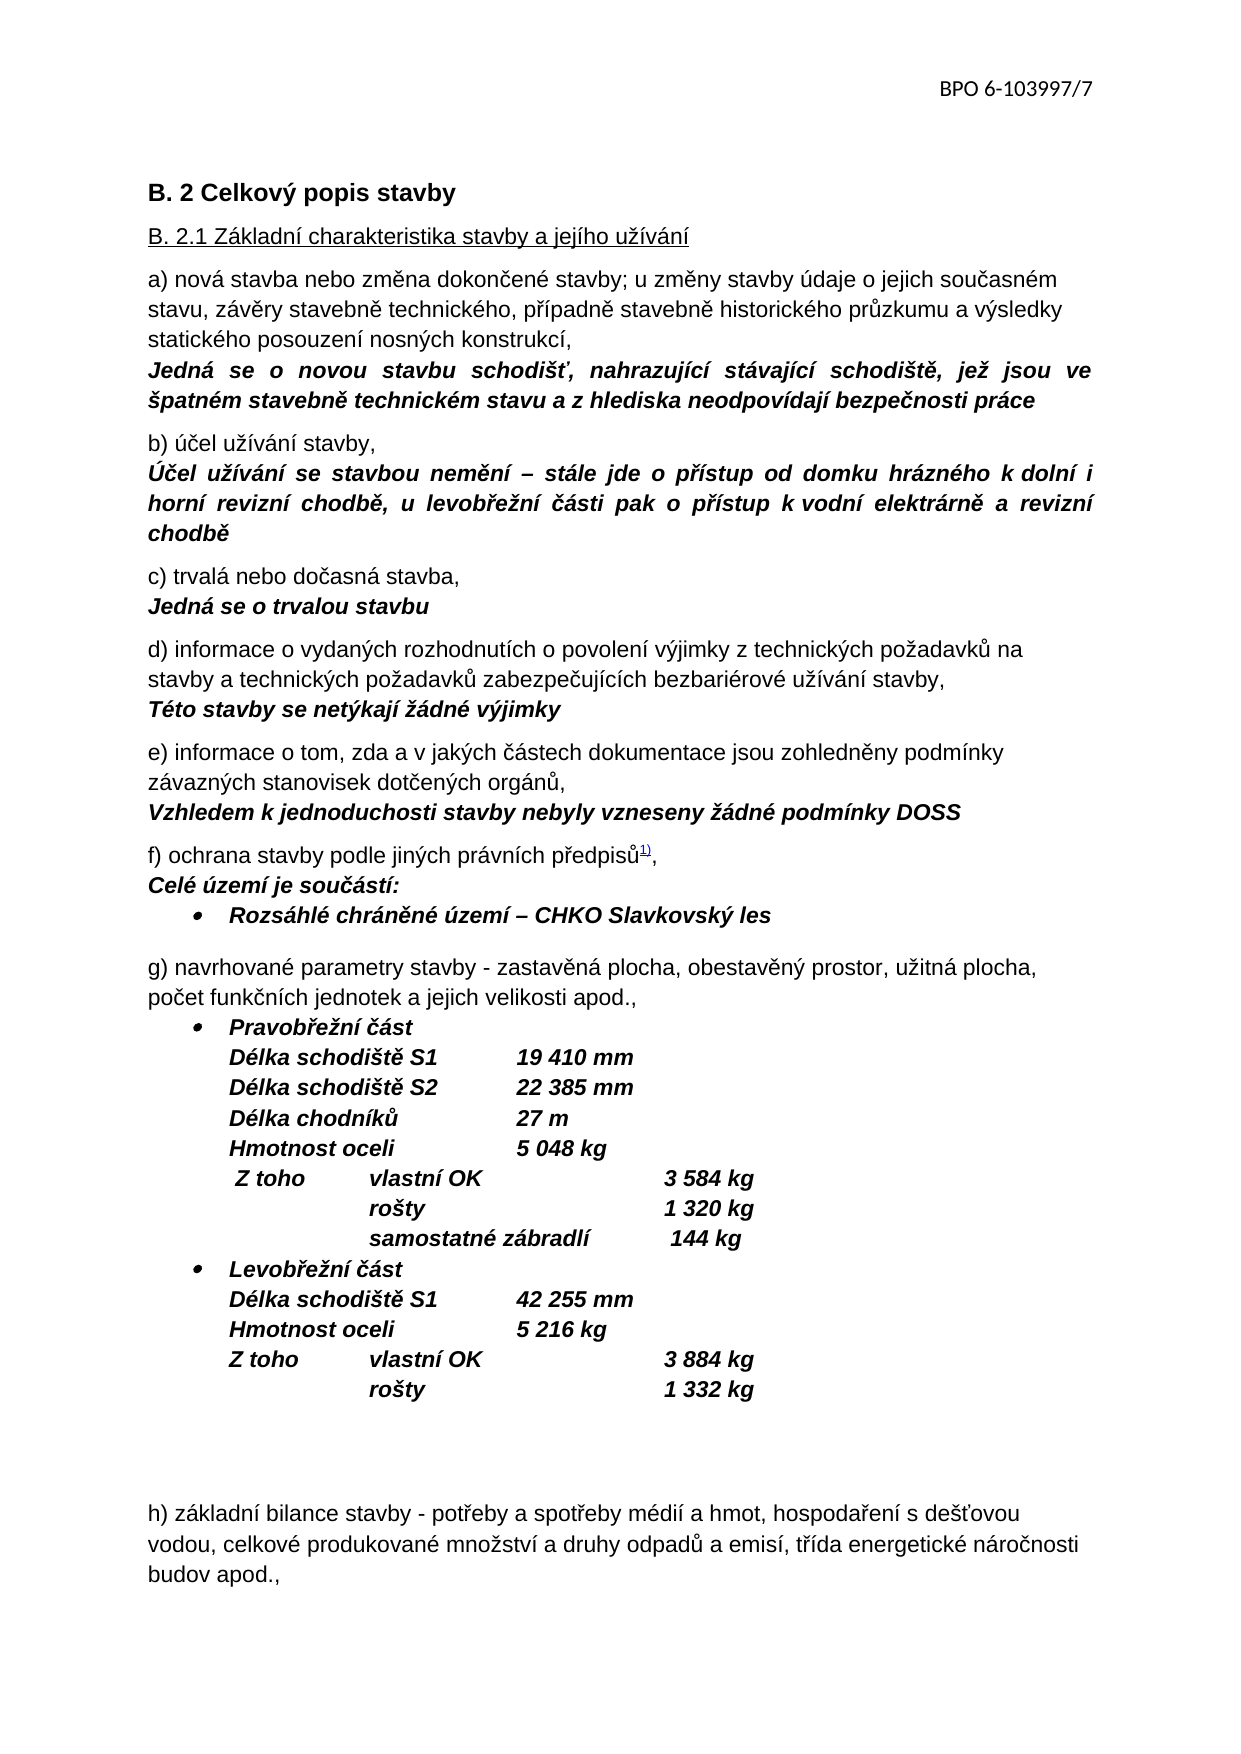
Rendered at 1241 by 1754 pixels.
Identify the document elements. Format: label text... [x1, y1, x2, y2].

list rošty 1 320 kg [229, 1195, 1093, 1222]
text b) účel užívání stavby, [148, 429, 1093, 456]
text d) informace o vydaných rozhodnutích o povolení výjimky z technických požadavků na stavby a technických požadavků zabezpečujících bezbariérové užívání stavby, [148, 636, 1093, 692]
list Hmotnost oceli 5 216 kg [229, 1316, 1093, 1342]
list rošty 1 332 kg [229, 1376, 1093, 1403]
list Délka chodníků 27 m [229, 1104, 1093, 1131]
text h) základní bilance stavby - potřeby a spotřeby médií a hmot, hospodaření s dešťovou vodou, celkové produkované množství a druhy odpadů a emisí, třída energetické náročnosti budov apod., [148, 1500, 1093, 1587]
list Z toho vlastní OK 3 584 kg [229, 1165, 1093, 1191]
list Délka schodiště S2 22 385 mm [229, 1074, 1093, 1101]
list Délka schodiště S1 19 410 mm [229, 1044, 1093, 1071]
text B. 2.1 Základní charakteristika stavby a jejího užívání [148, 223, 1093, 250]
list Délka schodiště S1 42 255 mm [229, 1286, 1093, 1312]
list Pravobřežní část [191, 1014, 1093, 1040]
list Levobřežní část [191, 1256, 1093, 1282]
text Této stavby se netýkají žádné výjimky [148, 696, 1093, 723]
list samostatné zábradlí 144 kg [229, 1225, 1093, 1252]
text a) nová stavba nebo změna dokončené stavby; u změny stavby údaje o jejich současném stavu, závěry stavebně technického, případně stavebně historického průzkumu a výsledky statického posouzení nosných konstrukcí, [148, 266, 1093, 353]
text B. 2 Celkový popis stavby [148, 178, 1093, 207]
text g) navrhované parametry stavby - zastavěná plocha, obestavěný prostor, užitná plocha, počet funkčních jednotek a jejich velikosti apod., [148, 953, 1093, 1010]
list Rozsáhlé chráněné území – CHKO Slavkovský les [191, 902, 1093, 929]
text e) informace o tom, zda a v jakých částech dokumentace jsou zohledněny podmínky závazných stanovisek dotčených orgánů, [148, 739, 1093, 796]
text Vzhledem k jednoduchosti stavby nebyly vzneseny žádné podmínky DOSS [148, 799, 1093, 826]
text Jedná se o novou stavbu schodišť, nahrazující stávající schodiště, jež jsou ve špatném stavebně technickém stavu a z hlediska neodpovídají bezpečnosti práce [148, 357, 1093, 413]
text f) ochrana stavby podle jiných právních předpisů1), [148, 842, 1093, 868]
list Hmotnost oceli 5 048 kg [229, 1135, 1093, 1161]
text Účel užívání se stavbou nemění – stále jde o přístup od domku hrázného k dolní i horní revizní chodbě, u levobřežní části pak o přístup k vodní elektrárně a revizní chodbě [148, 460, 1093, 547]
list Z toho vlastní OK 3 884 kg [229, 1346, 1093, 1373]
text c) trvalá nebo dočasná stavba, [148, 563, 1093, 589]
text Jedná se o trvalou stavbu [148, 593, 1093, 619]
text Celé území je součástí: [148, 872, 1093, 899]
